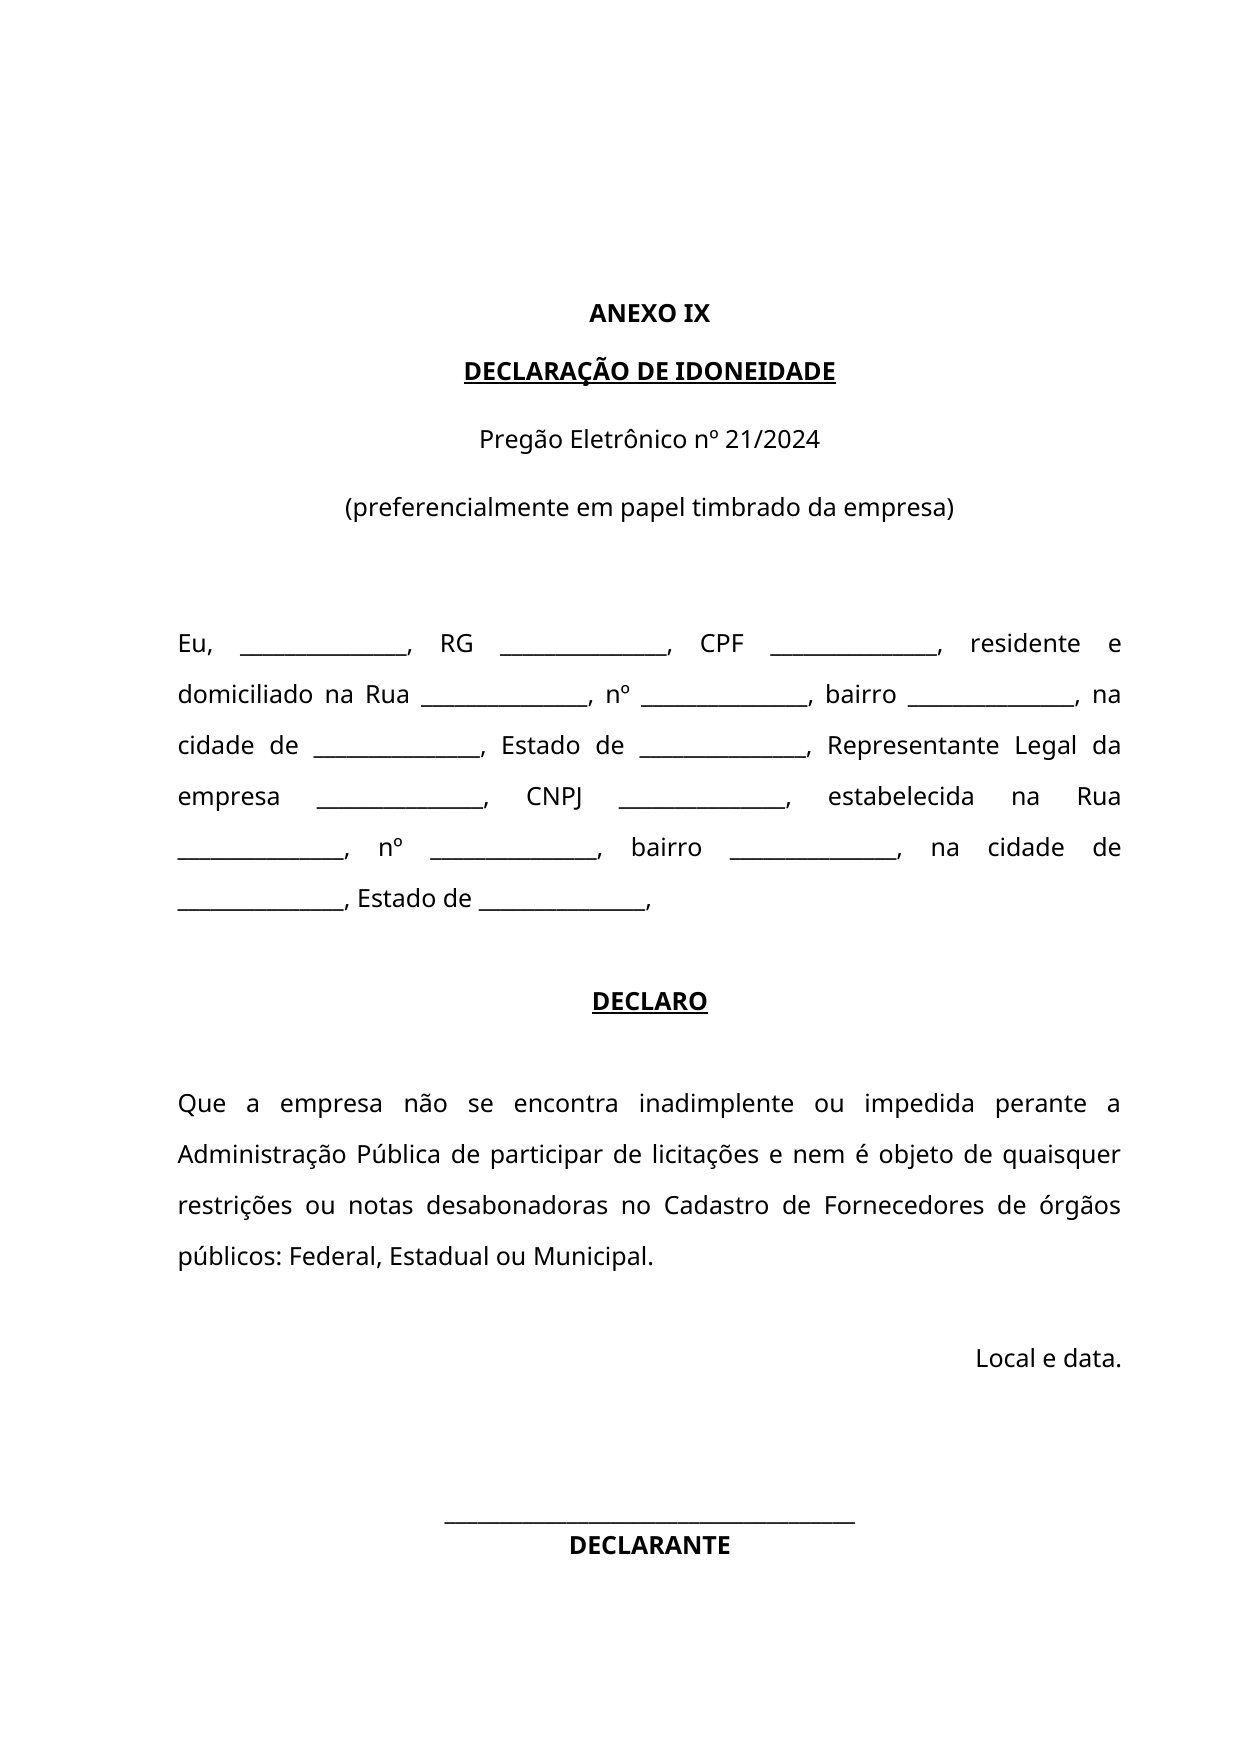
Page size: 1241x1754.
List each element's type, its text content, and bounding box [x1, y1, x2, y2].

text DECLARANTE [177, 1528, 1122, 1562]
text Pregão Eletrônico nº 21/2024 [177, 422, 1122, 456]
text Eu, _______________, RG _______________, CPF _______________, residente e domiciliado na Rua _______________, nº _______________, bairro _______________, na cidade de _______________, Estado de _______________, Representante Legal da empresa _______________, CNPJ _______________, estabelecida na Rua _______________, nº _______________, bairro _______________, na cidade de _______________, Estado de _______________, [177, 626, 1122, 915]
text DECLARAÇÃO DE IDONEIDADE [177, 353, 1122, 387]
text (preferencialmente em papel timbrado da empresa) [177, 490, 1122, 524]
text Que a empresa não se encontra inadimplente ou impedida perante a Administração Pública de participar de licitações e nem é objeto de quaisquer restrições ou notas desabonadoras no Cadastro de Fornecedores de órgãos públicos: Federal, Estadual ou Municipal. [177, 1085, 1122, 1272]
text ANEXO IX [177, 295, 1122, 329]
text _____________________________________ [177, 1494, 1122, 1528]
text Local e data. [177, 1341, 1122, 1374]
text DECLARO [177, 983, 1122, 1017]
